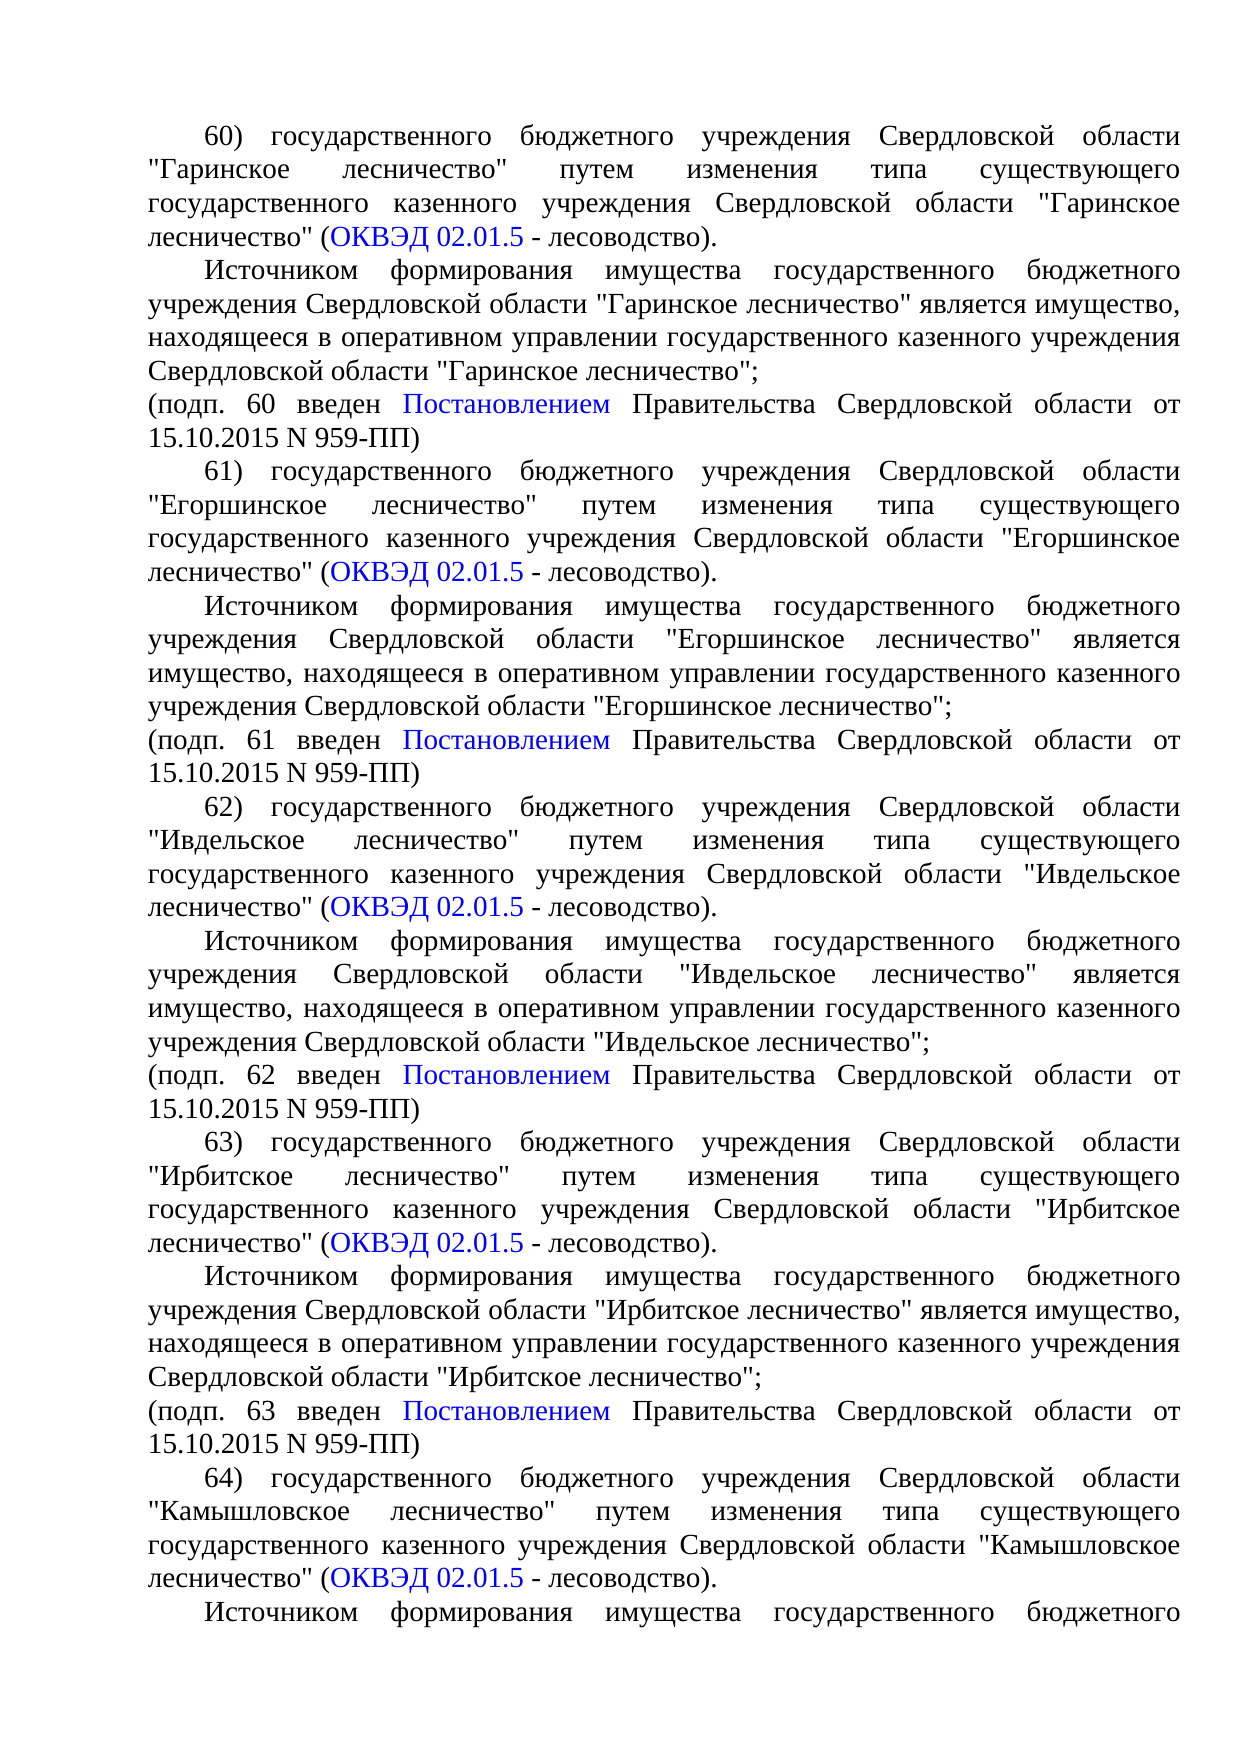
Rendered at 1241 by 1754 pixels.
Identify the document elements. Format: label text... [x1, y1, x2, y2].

text 63) государственного бюджетного учреждения Свердловской области "Ирбитское лесничество" путем изменения типа существующего государственного казенного учреждения Свердловской области "Ирбитское лесничество" (ОКВЭД 02.01.5 - лесоводство). [148, 1124, 1181, 1258]
text Источником формирования имущества государственного бюджетного учреждения Свердловской области "Ивдельское лесничество" является имущество, находящееся в оперативном управлении государственного казенного учреждения Свердловской области "Ивдельское лесничество"; [148, 923, 1181, 1057]
text 61) государственного бюджетного учреждения Свердловской области "Егоршинское лесничество" путем изменения типа существующего государственного казенного учреждения Свердловской области "Егоршинское лесничество" (ОКВЭД 02.01.5 - лесоводство). [148, 453, 1181, 588]
text 62) государственного бюджетного учреждения Свердловской области "Ивдельское лесничество" путем изменения типа существующего государственного казенного учреждения Свердловской области "Ивдельское лесничество" (ОКВЭД 02.01.5 - лесоводство). [148, 789, 1181, 923]
text (подп. 62 введен Постановлением Правительства Свердловской области от 15.10.2015 N 959-ПП) [148, 1057, 1181, 1124]
text Источником формирования имущества государственного бюджетного учреждения Свердловской области "Ирбитское лесничество" является имущество, находящееся в оперативном управлении государственного казенного учреждения Свердловской области "Ирбитское лесничество"; [148, 1258, 1181, 1393]
text 64) государственного бюджетного учреждения Свердловской области "Камышловское лесничество" путем изменения типа существующего государственного казенного учреждения Свердловской области "Камышловское лесничество" (ОКВЭД 02.01.5 - лесоводство). [148, 1460, 1181, 1594]
text 60) государственного бюджетного учреждения Свердловской области "Гаринское лесничество" путем изменения типа существующего государственного казенного учреждения Свердловской области "Гаринское лесничество" (ОКВЭД 02.01.5 - лесоводство). [148, 118, 1181, 252]
text (подп. 60 введен Постановлением Правительства Свердловской области от 15.10.2015 N 959-ПП) [148, 386, 1181, 453]
text (подп. 63 введен Постановлением Правительства Свердловской области от 15.10.2015 N 959-ПП) [148, 1393, 1181, 1460]
text (подп. 61 введен Постановлением Правительства Свердловской области от 15.10.2015 N 959-ПП) [148, 722, 1181, 789]
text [148, 1594, 1181, 1627]
text Источником формирования имущества государственного бюджетного учреждения Свердловской области "Гаринское лесничество" является имущество, находящееся в оперативном управлении государственного казенного учреждения Свердловской области "Гаринское лесничество"; [148, 252, 1181, 386]
text Источником формирования имущества государственного бюджетного учреждения Свердловской области "Егоршинское лесничество" является имущество, находящееся в оперативном управлении государственного казенного учреждения Свердловской области "Егоршинское лесничество"; [148, 588, 1181, 722]
